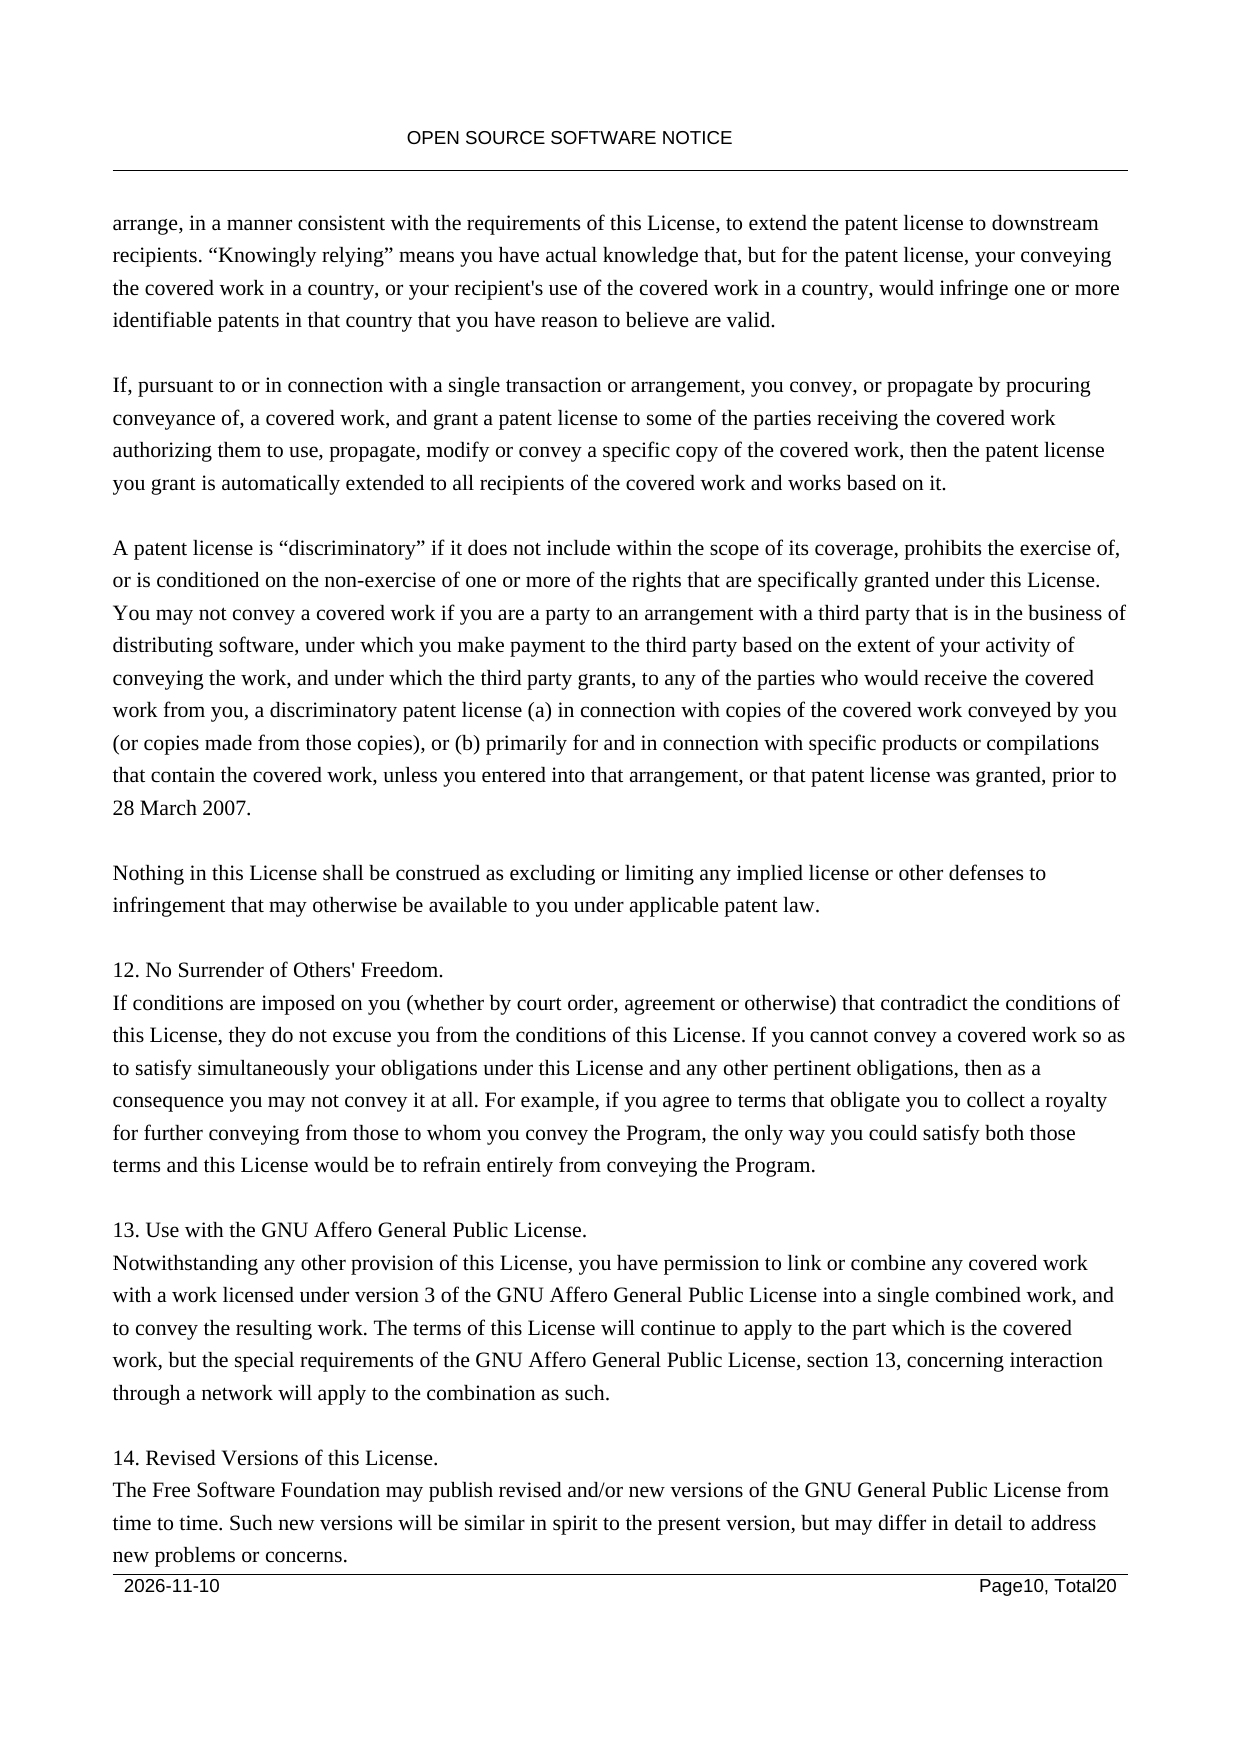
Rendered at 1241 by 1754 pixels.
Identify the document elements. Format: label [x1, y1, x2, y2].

text [112, 206, 1128, 1571]
